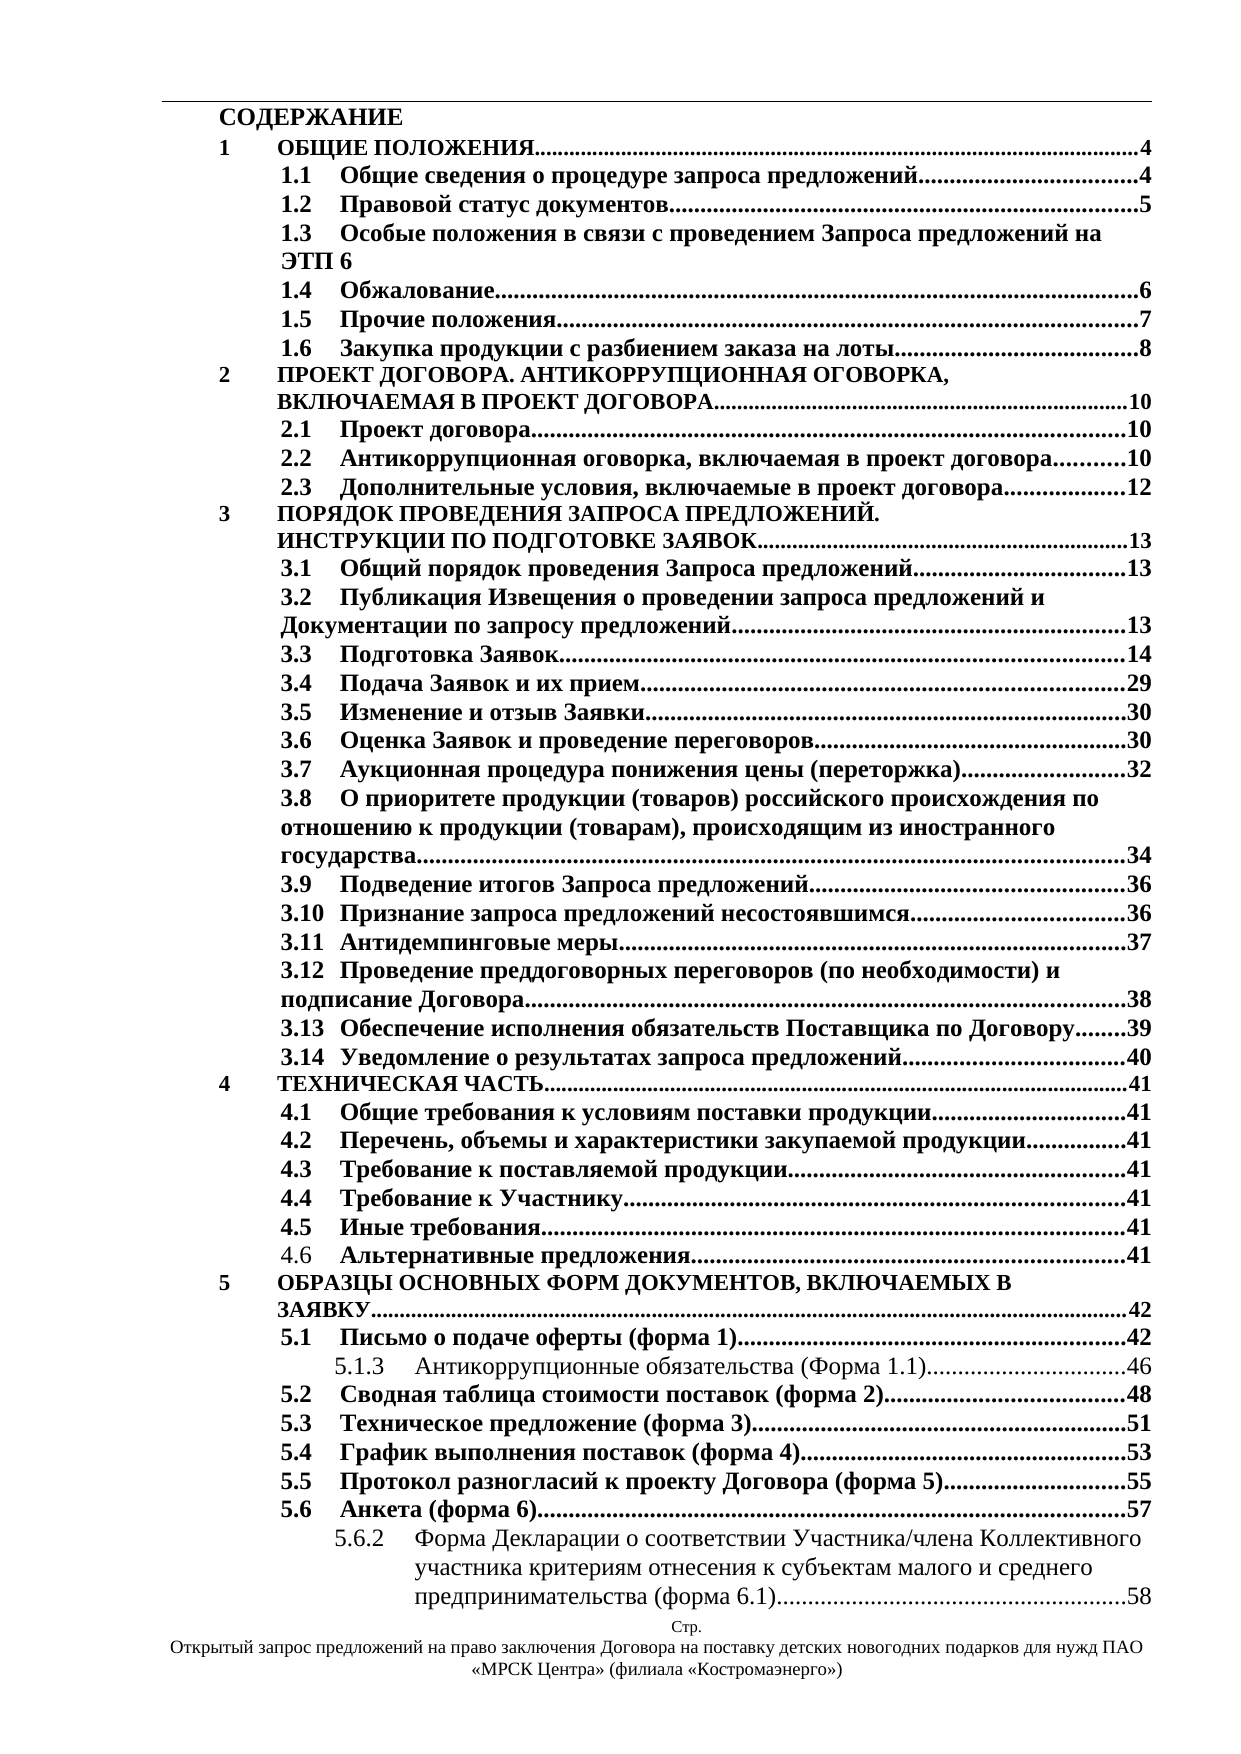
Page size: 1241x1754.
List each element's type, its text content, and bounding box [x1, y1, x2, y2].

text 2.3 Дополнительные условия, включаемые в проект договора 12 [280, 472, 1133, 500]
text 5.6.2 Форма Декларации о соответствии Участника/члена Коллективного участника критериям отнесения к субъектам малого и среднего предпринимательства (форма 6.1) 58 [334, 1523, 1144, 1609]
text 1.3 Особые положения в связи с проведением Запроса предложений на ЭТП 6 [280, 218, 1133, 275]
text 5.5 Протокол разногласий к проекту Договора (форма 5) 55 [280, 1466, 1133, 1494]
text 1.1 Общие сведения о процедуре запроса предложений 4 [280, 160, 1133, 189]
text 3.14 Уведомление о результатах запроса предложений 40 [280, 1042, 1133, 1071]
text 3.11 Антидемпинговые меры 37 [280, 927, 1133, 956]
text 3.10 Признание запроса предложений несостоявшимся 36 [280, 898, 1133, 927]
text 3.13 Обеспечение исполнения обязательств Поставщика по Договору 39 [280, 1013, 1133, 1042]
text 3.3 Подготовка Заявок 14 [280, 639, 1133, 668]
text 4.5 Иные требования 41 [280, 1212, 1133, 1241]
text 3.1 Общий порядок проведения Запроса предложений 13 [280, 553, 1133, 582]
text 3.12 Проведение преддоговорных переговоров (по необходимости) и подписание Договора 38 [280, 956, 1133, 1013]
text 3.7 Аукционная процедура понижения цены (переторжка) 32 [280, 754, 1133, 783]
text 1.4 Обжалование 6 [280, 275, 1133, 304]
text 1.2 Правовой статус документов 5 [280, 189, 1133, 218]
text 5.4 График выполнения поставок (форма 4) 53 [280, 1437, 1133, 1466]
text 2.2 Антикоррупционная оговорка, включаемая в проект договора 10 [280, 443, 1133, 472]
text 5.6 Анкета (форма 6) 57 [280, 1494, 1133, 1523]
text 5 Образцы основных форм документов, включаемых в Заявку 42 [218, 1269, 1033, 1322]
text 2.1 Проект договора 10 [280, 414, 1133, 443]
text 5.1 Письмо о подаче оферты (форма 1) 42 [280, 1322, 1133, 1351]
text 4 Техническая часть 41 [218, 1071, 1033, 1097]
text 5.2 Сводная таблица стоимости поставок (форма 2) 48 [280, 1379, 1133, 1408]
text 4.2 Перечень, объемы и характеристики закупаемой продукции 41 [280, 1126, 1133, 1154]
text 1.6 Закупка продукции с разбиением заказа на лоты 8 [280, 333, 1133, 361]
text 4.3 Требование к поставляемой продукции 41 [280, 1154, 1133, 1183]
text 5.1.3 Антикоррупционные обязательства (Форма 1.1). 46 [334, 1351, 1144, 1379]
text СОДЕРЖАНИЕ [218, 102, 938, 131]
text 3.2 Публикация Извещения о проведении запроса предложений и Документации по запросу предложений 13 [280, 582, 1133, 639]
text 4.1 Общие требования к условиям поставки продукции 41 [280, 1097, 1133, 1126]
text 4.4 Требование к Участнику. 41 [280, 1183, 1133, 1212]
text 2 Проект Договора. Антикоррупционная оговорка, включаемая в проект договора 10 [218, 361, 1033, 414]
text 1.5 Прочие положения 7 [280, 304, 1133, 333]
text 3 Порядок проведения Запроса предложений. Инструкции по подготовке Заявок 13 [218, 500, 1033, 553]
text 3.6 Оценка Заявок и проведение переговоров 30 [280, 726, 1133, 754]
text 3.8 О приоритете продукции (товаров) российского происхождения по отношению к продукции (товарам), происходящим из иностранного государства 34 [280, 783, 1133, 869]
text 1 Общие положения 4 [218, 134, 1033, 160]
text 3.4 Подача Заявок и их прием 29 [280, 668, 1133, 697]
text 3.5 Изменение и отзыв Заявки 30 [280, 697, 1133, 726]
text 5.3 Техническое предложение (форма 3) 51 [280, 1408, 1133, 1437]
text 4.6 Альтернативные предложения 41 [280, 1241, 1133, 1269]
text 3.9 Подведение итогов Запроса предложений 36 [280, 869, 1133, 898]
